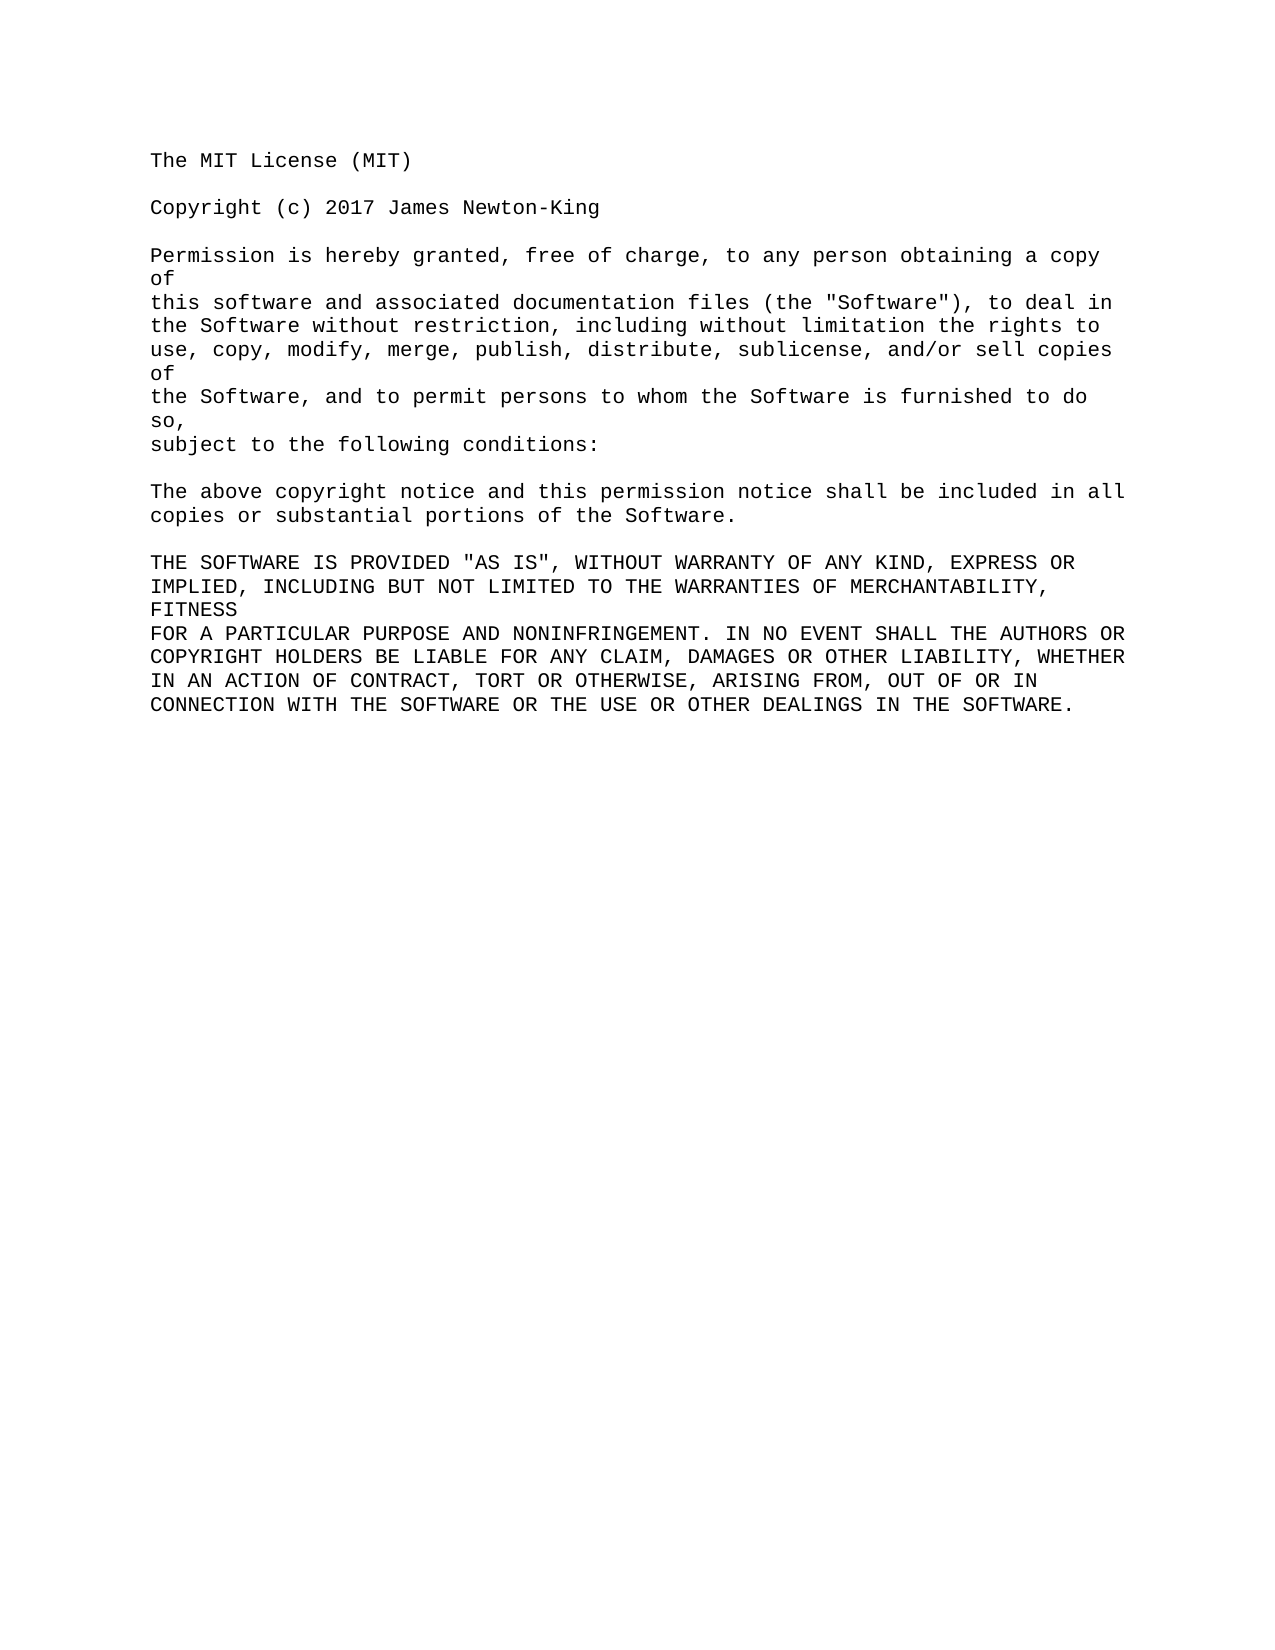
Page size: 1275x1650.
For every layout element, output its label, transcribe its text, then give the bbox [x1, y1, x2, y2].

text The above copyright notice and this permission notice shall be included in all [150, 481, 1125, 505]
text THE SOFTWARE IS PROVIDED "AS IS", WITHOUT WARRANTY OF ANY KIND, EXPRESS OR [150, 552, 1125, 576]
text Copyright (c) 2017 James Newton-King [150, 197, 1125, 221]
text the Software without restriction, including without limitation the rights to [150, 316, 1125, 339]
text use, copy, modify, merge, publish, distribute, sublicense, and/or sell copies of [150, 339, 1125, 386]
text the Software, and to permit persons to whom the Software is furnished to do so, [150, 386, 1125, 434]
text FOR A PARTICULAR PURPOSE AND NONINFRINGEMENT. IN NO EVENT SHALL THE AUTHORS OR [150, 623, 1125, 647]
text copies or substantial portions of the Software. [150, 505, 1125, 528]
text The MIT License (MIT) [150, 150, 1125, 174]
text Permission is hereby granted, free of charge, to any person obtaining a copy of [150, 244, 1125, 292]
text IN AN ACTION OF CONTRACT, TORT OR OTHERWISE, ARISING FROM, OUT OF OR IN [150, 670, 1125, 694]
text this software and associated documentation files (the "Software"), to deal in [150, 292, 1125, 316]
text subject to the following conditions: [150, 434, 1125, 457]
text COPYRIGHT HOLDERS BE LIABLE FOR ANY CLAIM, DAMAGES OR OTHER LIABILITY, WHETHER [150, 647, 1125, 670]
text IMPLIED, INCLUDING BUT NOT LIMITED TO THE WARRANTIES OF MERCHANTABILITY, FITNESS [150, 576, 1125, 623]
text CONNECTION WITH THE SOFTWARE OR THE USE OR OTHER DEALINGS IN THE SOFTWARE. [150, 694, 1125, 717]
